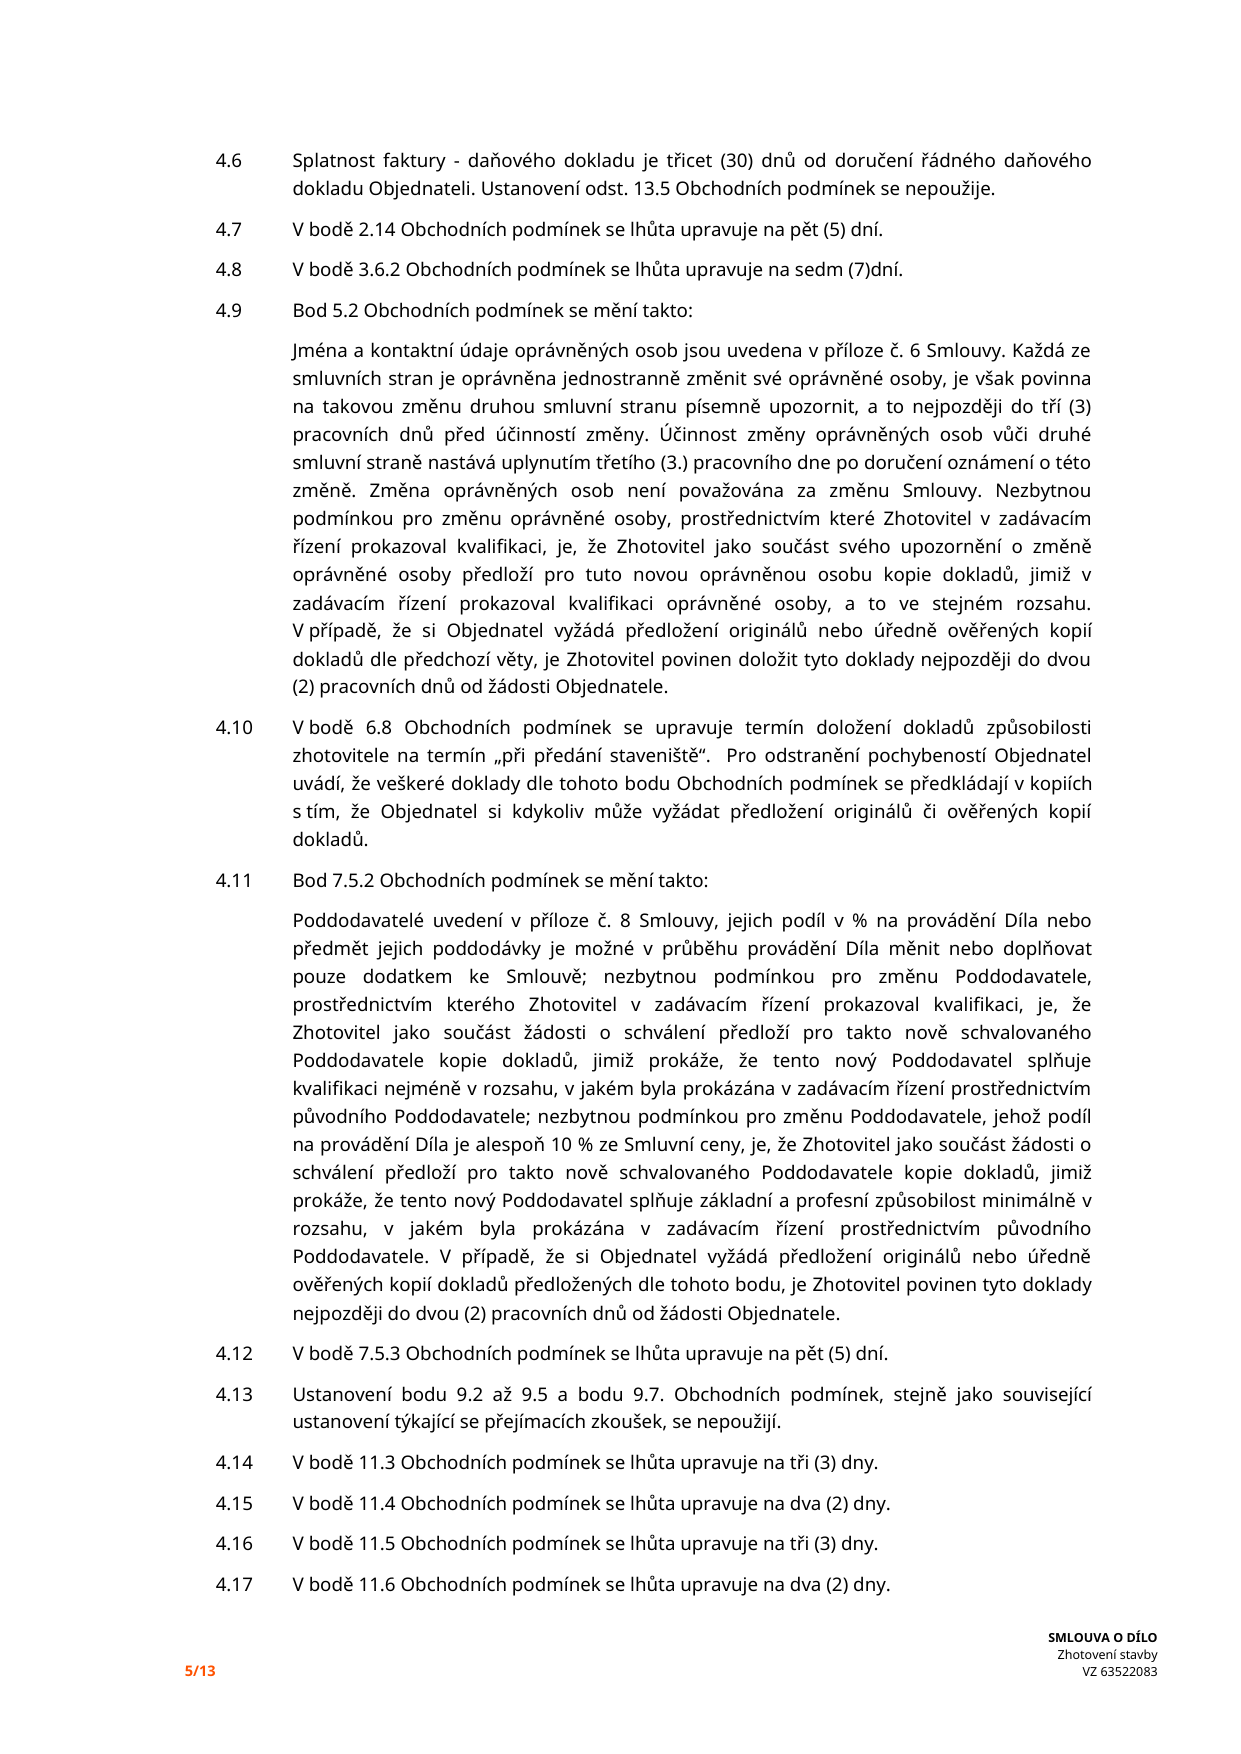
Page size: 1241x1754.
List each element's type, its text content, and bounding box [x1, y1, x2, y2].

text V bodě 3.6.2 Obchodních podmínek se lhůta upravuje na sedm (7)dní. [216, 257, 1093, 282]
text Poddodavatelé uvedení v příloze č. 8 Smlouvy, jejich podíl v % na provádění Díla nebo předmět jejich poddodávky je možné v průběhu provádění Díla měnit nebo doplňovat pouze dodatkem ke Smlouvě; nezbytnou podmínkou pro změnu Poddodavatele, prostřednictvím kterého Zhotovitel v zadávacím řízení prokazoval kvalifikaci, je, že Zhotovitel jako součást žádosti o schválení předloží pro takto nově schvalovaného Poddodavatele kopie dokladů, jimiž prokáže, že tento nový Poddodavatel splňuje kvalifikaci nejméně v rozsahu, v jakém byla prokázána v zadávacím řízení prostřednictvím původního Poddodavatele; nezbytnou podmínkou pro změnu Poddodavatele, jehož podíl na provádění Díla je alespoň 10 % ze Smluvní ceny, je, že Zhotovitel jako součást žádosti o schválení předloží pro takto nově schvalovaného Poddodavatele kopie dokladů, jimiž prokáže, že tento nový Poddodavatel splňuje základní a profesní způsobilost minimálně v rozsahu, v jakém byla prokázána v zadávacím řízení prostřednictvím původního Poddodavatele. V případě, že si Objednatel vyžádá předložení originálů nebo úředně ověřených kopií dokladů předložených dle tohoto bodu, je Zhotovitel povinen tyto doklady nejpozději do dvou (2) pracovních dnů od žádosti Objednatele. [292, 907, 1093, 1325]
text V bodě 7.5.3 Obchodních podmínek se lhůta upravuje na pět (5) dní. [216, 1340, 1093, 1366]
text V bodě 6.8 Obchodních podmínek se upravuje termín doložení dokladů způsobilosti zhotovitele na termín „při předání staveniště“. Pro odstranění pochybeností Objednatel uvádí, že veškeré doklady dle tohoto bodu Obchodních podmínek se předkládají v kopiích s tím, že Objednatel si kdykoliv může vyžádat předložení originálů či ověřených kopií dokladů. [216, 714, 1093, 852]
text V bodě 11.5 Obchodních podmínek se lhůta upravuje na tři (3) dny. [216, 1530, 1093, 1556]
text Ustanovení bodu 9.2 až 9.5 a bodu 9.7. Obchodních podmínek, stejně jako související ustanovení týkající se přejímacích zkoušek, se nepoužijí. [216, 1381, 1093, 1434]
text V bodě 11.3 Obchodních podmínek se lhůta upravuje na tři (3) dny. [216, 1449, 1093, 1475]
text Splatnost faktury - daňového dokladu je třicet (30) dnů od doručení řádného daňového dokladu Objednateli. Ustanovení odst. 13.5 Obchodních podmínek se nepoužije. [216, 147, 1093, 201]
text Bod 7.5.2 Obchodních podmínek se mění takto: [216, 867, 1093, 892]
text V bodě 2.14 Obchodních podmínek se lhůta upravuje na pět (5) dní. [216, 216, 1093, 242]
text V bodě 11.6 Obchodních podmínek se lhůta upravuje na dva (2) dny. [216, 1571, 1093, 1596]
text Bod 5.2 Obchodních podmínek se mění takto: [216, 297, 1093, 323]
text V bodě 11.4 Obchodních podmínek se lhůta upravuje na dva (2) dny. [216, 1490, 1093, 1515]
text Jména a kontaktní údaje oprávněných osob jsou uvedena v příloze č. 6 Smlouvy. Každá ze smluvních stran je oprávněna jednostranně změnit své oprávněné osoby, je však povinna na takovou změnu druhou smluvní stranu písemně upozornit, a to nejpozději do tří (3) pracovních dnů před účinností změny. Účinnost změny oprávněných osob vůči druhé smluvní straně nastává uplynutím třetího (3.) pracovního dne po doručení oznámení o této změně. Změna oprávněných osob není považována za změnu Smlouvy. Nezbytnou podmínkou pro změnu oprávněné osoby, prostřednictvím které Zhotovitel v zadávacím řízení prokazoval kvalifikaci, je, že Zhotovitel jako součást svého upozornění o změně oprávněné osoby předloží pro tuto novou oprávněnou osobu kopie dokladů, jimiž v zadávacím řízení prokazoval kvalifikaci oprávněné osoby, a to ve stejném rozsahu. V případě, že si Objednatel vyžádá předložení originálů nebo úředně ověřených kopií dokladů dle předchozí věty, je Zhotovitel povinen doložit tyto doklady nejpozději do dvou (2) pracovních dnů od žádosti Objednatele. [292, 338, 1093, 699]
